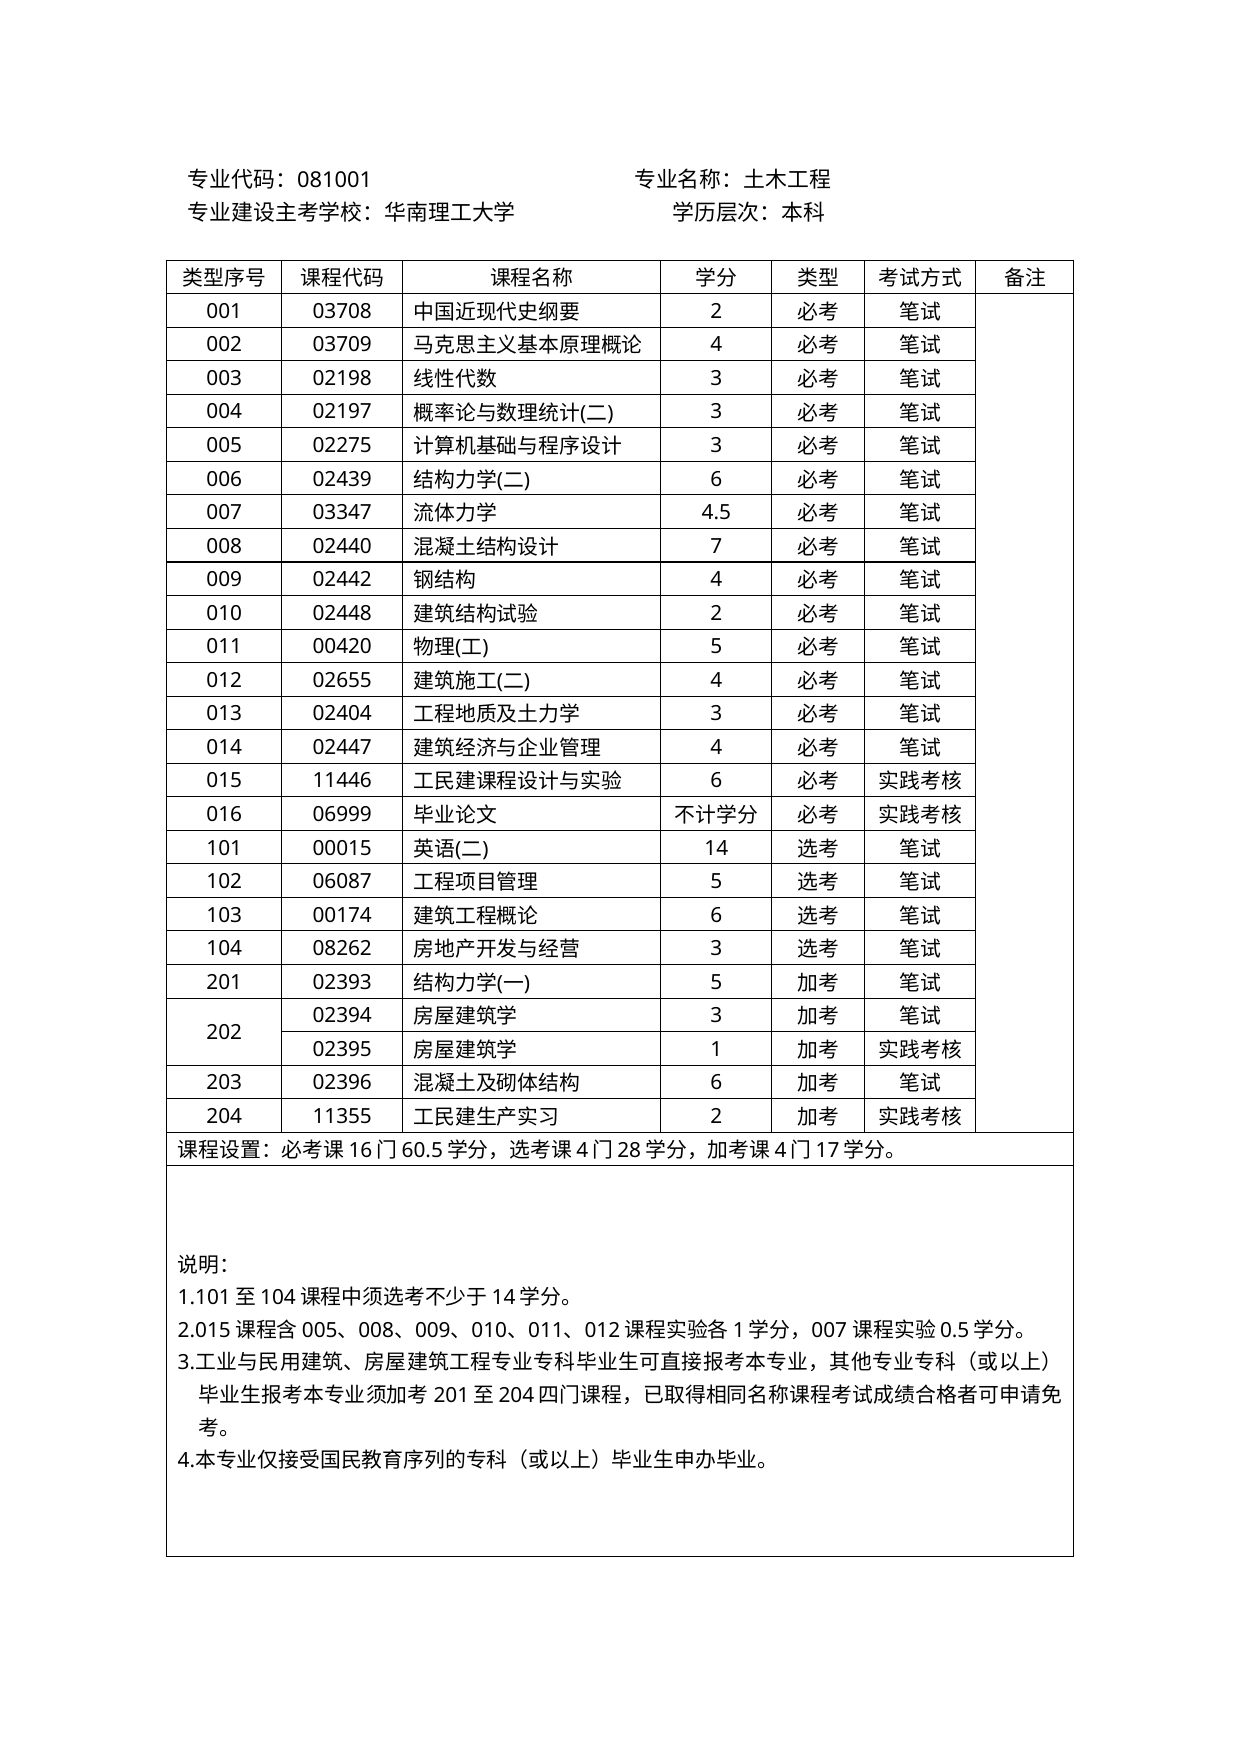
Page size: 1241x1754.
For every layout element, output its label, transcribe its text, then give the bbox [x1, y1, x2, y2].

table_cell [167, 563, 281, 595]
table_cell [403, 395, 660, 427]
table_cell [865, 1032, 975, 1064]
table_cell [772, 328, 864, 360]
text 专业代码：081001 专业名称：土木工程 [187, 162, 1053, 194]
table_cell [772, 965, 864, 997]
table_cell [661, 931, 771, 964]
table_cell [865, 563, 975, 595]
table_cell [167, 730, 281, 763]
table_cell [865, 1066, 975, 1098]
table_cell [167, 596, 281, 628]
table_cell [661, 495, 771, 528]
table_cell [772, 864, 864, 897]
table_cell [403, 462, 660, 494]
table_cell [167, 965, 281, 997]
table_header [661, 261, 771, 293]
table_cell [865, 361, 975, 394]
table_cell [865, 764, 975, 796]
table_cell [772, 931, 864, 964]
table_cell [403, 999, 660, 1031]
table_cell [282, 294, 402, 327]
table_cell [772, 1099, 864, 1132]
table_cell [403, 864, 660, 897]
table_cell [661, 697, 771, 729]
text 专业建设主考学校：华南理工大学 学历层次：本科 [187, 194, 1053, 227]
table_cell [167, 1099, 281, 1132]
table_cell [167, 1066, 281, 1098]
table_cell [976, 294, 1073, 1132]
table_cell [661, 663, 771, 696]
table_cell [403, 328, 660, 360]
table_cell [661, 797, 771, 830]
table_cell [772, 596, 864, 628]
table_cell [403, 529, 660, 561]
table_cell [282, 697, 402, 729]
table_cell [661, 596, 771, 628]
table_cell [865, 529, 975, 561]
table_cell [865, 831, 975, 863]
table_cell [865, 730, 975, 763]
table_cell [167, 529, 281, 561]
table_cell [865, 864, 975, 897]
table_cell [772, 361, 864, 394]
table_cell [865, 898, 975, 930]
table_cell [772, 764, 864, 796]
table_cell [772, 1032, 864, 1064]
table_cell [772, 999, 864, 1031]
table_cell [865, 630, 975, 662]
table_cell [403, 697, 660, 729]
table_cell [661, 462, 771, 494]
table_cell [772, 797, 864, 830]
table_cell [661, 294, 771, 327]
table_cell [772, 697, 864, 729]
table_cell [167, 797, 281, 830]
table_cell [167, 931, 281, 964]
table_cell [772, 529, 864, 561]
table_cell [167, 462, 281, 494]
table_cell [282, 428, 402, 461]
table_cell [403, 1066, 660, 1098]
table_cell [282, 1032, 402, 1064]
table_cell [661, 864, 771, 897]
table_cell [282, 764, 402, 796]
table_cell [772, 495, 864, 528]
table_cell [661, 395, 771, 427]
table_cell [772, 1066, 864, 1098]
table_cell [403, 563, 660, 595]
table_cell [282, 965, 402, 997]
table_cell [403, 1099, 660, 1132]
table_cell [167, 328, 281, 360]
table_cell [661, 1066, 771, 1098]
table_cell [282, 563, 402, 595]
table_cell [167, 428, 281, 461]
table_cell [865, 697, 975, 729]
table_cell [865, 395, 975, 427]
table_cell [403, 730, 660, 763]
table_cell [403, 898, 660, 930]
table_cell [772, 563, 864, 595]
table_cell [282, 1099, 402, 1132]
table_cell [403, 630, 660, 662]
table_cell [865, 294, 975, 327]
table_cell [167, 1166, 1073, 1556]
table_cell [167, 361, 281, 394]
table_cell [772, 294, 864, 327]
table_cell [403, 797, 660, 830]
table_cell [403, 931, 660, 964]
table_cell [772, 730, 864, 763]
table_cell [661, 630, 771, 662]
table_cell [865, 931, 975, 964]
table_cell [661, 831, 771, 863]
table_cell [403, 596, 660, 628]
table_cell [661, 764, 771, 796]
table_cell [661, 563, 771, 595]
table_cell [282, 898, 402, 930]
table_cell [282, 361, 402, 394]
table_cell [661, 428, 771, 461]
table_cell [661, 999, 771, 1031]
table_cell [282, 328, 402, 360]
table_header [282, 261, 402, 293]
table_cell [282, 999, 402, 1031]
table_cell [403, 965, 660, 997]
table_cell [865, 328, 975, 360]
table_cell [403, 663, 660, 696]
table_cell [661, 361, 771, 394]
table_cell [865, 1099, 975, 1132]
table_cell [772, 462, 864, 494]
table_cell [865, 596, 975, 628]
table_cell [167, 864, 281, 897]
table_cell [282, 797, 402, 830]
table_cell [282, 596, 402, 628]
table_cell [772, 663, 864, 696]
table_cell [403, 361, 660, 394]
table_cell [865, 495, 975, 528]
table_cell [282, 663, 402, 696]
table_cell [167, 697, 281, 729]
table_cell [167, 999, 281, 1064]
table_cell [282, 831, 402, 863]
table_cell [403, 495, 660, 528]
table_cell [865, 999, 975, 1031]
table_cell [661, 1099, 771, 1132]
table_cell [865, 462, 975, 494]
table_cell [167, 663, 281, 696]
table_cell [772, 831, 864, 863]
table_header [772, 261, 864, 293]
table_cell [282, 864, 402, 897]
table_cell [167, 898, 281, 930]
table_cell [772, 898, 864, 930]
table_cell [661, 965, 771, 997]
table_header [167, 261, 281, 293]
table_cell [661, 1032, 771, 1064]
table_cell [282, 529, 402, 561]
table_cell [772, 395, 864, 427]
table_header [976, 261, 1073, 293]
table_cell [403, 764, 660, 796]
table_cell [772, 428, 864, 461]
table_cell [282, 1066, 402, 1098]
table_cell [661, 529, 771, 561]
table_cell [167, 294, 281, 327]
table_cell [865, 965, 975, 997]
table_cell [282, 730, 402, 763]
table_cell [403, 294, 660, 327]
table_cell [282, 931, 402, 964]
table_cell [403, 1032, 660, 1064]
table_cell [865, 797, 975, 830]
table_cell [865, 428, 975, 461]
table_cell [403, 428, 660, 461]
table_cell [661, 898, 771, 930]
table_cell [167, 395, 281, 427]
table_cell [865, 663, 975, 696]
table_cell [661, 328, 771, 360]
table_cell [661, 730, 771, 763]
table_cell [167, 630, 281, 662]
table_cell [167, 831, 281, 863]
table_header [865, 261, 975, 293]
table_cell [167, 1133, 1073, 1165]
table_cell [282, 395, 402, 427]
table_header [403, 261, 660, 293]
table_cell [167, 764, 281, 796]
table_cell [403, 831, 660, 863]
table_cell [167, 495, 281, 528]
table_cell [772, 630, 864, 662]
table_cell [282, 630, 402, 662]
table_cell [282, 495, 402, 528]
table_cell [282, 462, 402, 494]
